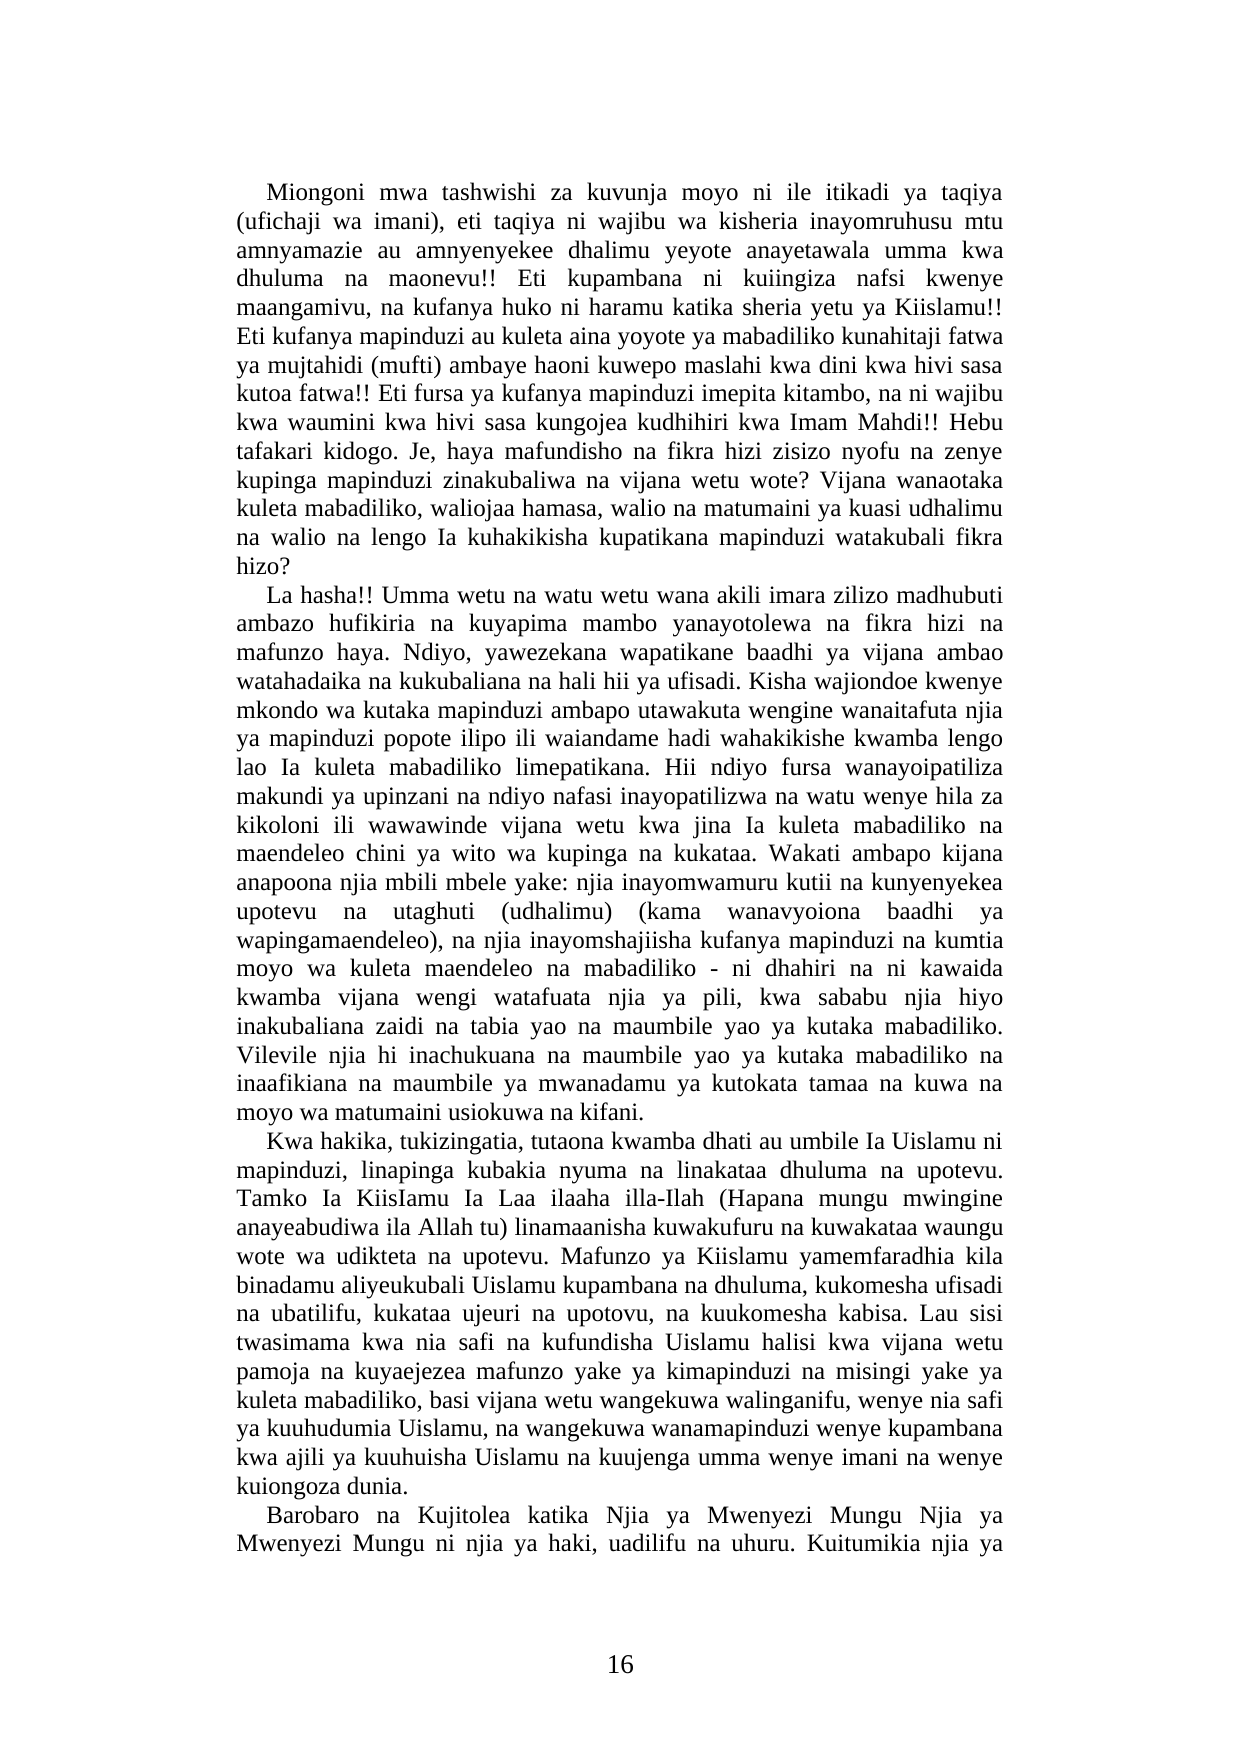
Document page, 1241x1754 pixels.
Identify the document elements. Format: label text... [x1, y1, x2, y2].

text Miongoni mwa tashwishi za kuvunja moyo ni ile itikadi ya taqiya (ufichaji wa imani), eti taqiya ni wajibu wa kisheria inayomruhusu mtu amnyamazie au amnyenyekee dhalimu yeyote anayetawala umma kwa dhuluma na maonevu!! Eti kupambana ni kuiingiza nafsi kwenye maangamivu, na kufanya huko ni haramu katika sheria yetu ya Kiislamu!! Eti kufanya mapinduzi au kuleta aina yoyote ya mabadiliko kunahitaji fatwa ya mujtahidi (mufti) ambaye haoni kuwepo maslahi kwa dini kwa hivi sasa kutoa fatwa!! Eti fursa ya kufanya mapinduzi imepita kitambo, na ni wajibu kwa waumini kwa hivi sasa kungojea kudhihiri kwa Imam Mahdi!! Hebu tafakari kidogo. Je, haya mafundisho na fikra hizi zisizo nyofu na zenye kupinga mapinduzi zinakubaliwa na vijana wetu wote? Vijana wanaotaka kuleta mabadiliko, waliojaa hamasa, walio na matumaini ya kuasi udhalimu na walio na lengo Ia kuhakikisha kupatikana mapinduzi watakubali fikra hizo? [236, 177, 1004, 580]
text La hasha!! Umma wetu na watu wetu wana akili imara zilizo madhubuti ambazo hufikiria na kuyapima mambo yanayotolewa na fikra hizi na mafunzo haya. Ndiyo, yawezekana wapatikane baadhi ya vijana ambao watahadaika na kukubaliana na hali hii ya ufisadi. Kisha wajiondoe kwenye mkondo wa kutaka mapinduzi ambapo utawakuta wengine wanaitafuta njia ya mapinduzi popote ilipo ili waiandame hadi wahakikishe kwamba lengo lao Ia kuleta mabadiliko limepatikana. Hii ndiyo fursa wanayoipatiliza makundi ya upinzani na ndiyo nafasi inayopatilizwa na watu wenye hila za kikoloni ili wawawinde vijana wetu kwa jina Ia kuleta mabadiliko na maendeleo chini ya wito wa kupinga na kukataa. Wakati ambapo kijana anapoona njia mbili mbele yake: njia inayomwamuru kutii na kunyenyekea upotevu na utaghuti (udhalimu) (kama wanavyoiona baadhi ya wapingamaendeleo), na njia inayomshajiisha kufanya mapinduzi na kumtia moyo wa kuleta maendeleo na mabadiliko - ni dhahiri na ni kawaida kwamba vijana wengi watafuata njia ya pili, kwa sababu njia hiyo inakubaliana zaidi na tabia yao na maumbile yao ya kutaka mabadiliko. Vilevile njia hi inachukuana na maumbile yao ya kutaka mabadiliko na inaafikiana na maumbile ya mwanadamu ya kutokata tamaa na kuwa na moyo wa matumaini usiokuwa na kifani. [236, 580, 1004, 1126]
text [236, 1500, 1004, 1557]
text Kwa hakika, tukizingatia, tutaona kwamba dhati au umbile Ia Uislamu ni mapinduzi, linapinga kubakia nyuma na linakataa dhuluma na upotevu. Tamko Ia KiisIamu Ia Laa ilaaha illa-Ilah (Hapana mungu mwingine anayeabudiwa ila Allah tu) linamaanisha kuwakufuru na kuwakataa waungu wote wa udikteta na upotevu. Mafunzo ya Kiislamu yamemfaradhia kila binadamu aliyeukubali Uislamu kupambana na dhuluma, kukomesha ufisadi na ubatilifu, kukataa ujeuri na upotovu, na kuukomesha kabisa. Lau sisi twasimama kwa nia safi na kufundisha Uislamu halisi kwa vijana wetu pamoja na kuyaejezea mafunzo yake ya kimapinduzi na misingi yake ya kuleta mabadiliko, basi vijana wetu wangekuwa walinganifu, wenye nia safi ya kuuhudumia Uislamu, na wangekuwa wanamapinduzi wenye kupambana kwa ajili ya kuuhuisha Uislamu na kuujenga umma wenye imani na wenye kuiongoza dunia. [236, 1126, 1004, 1500]
